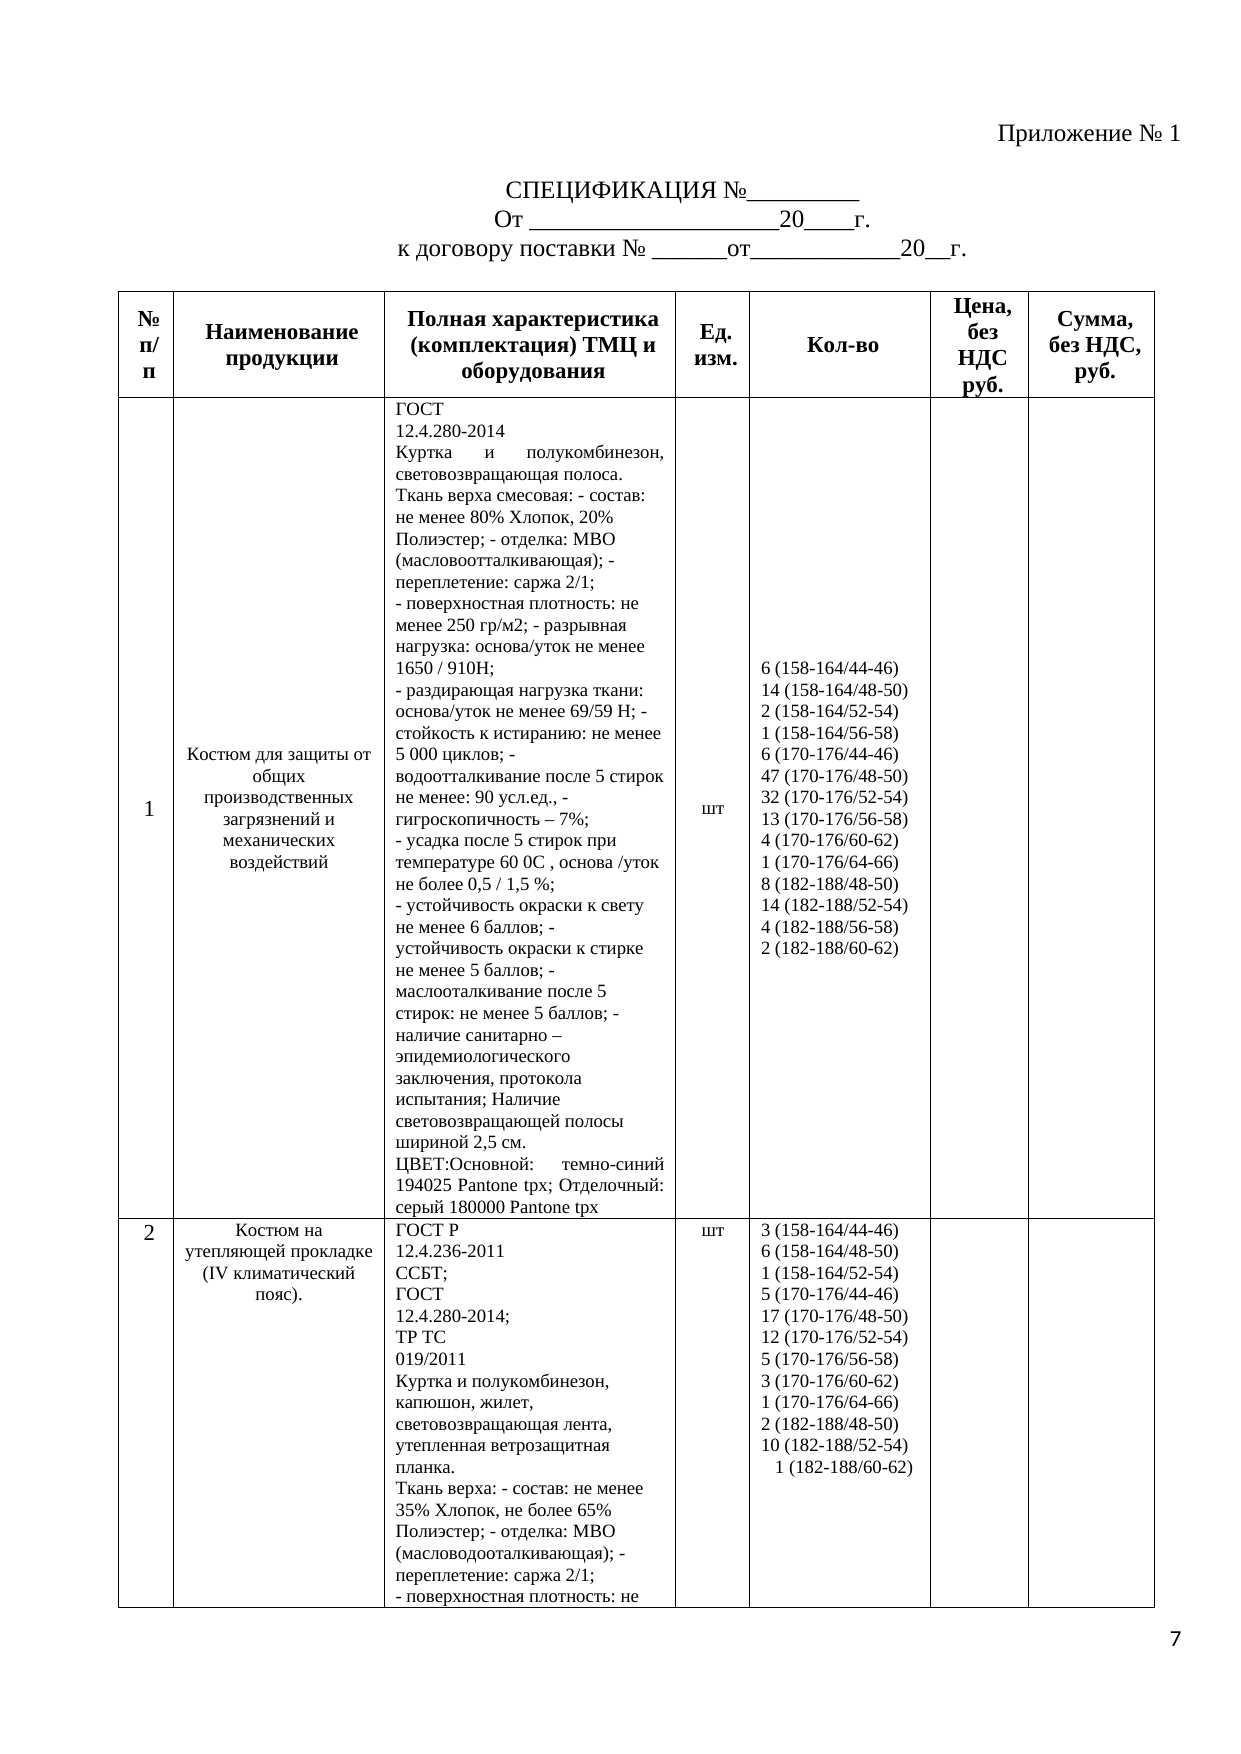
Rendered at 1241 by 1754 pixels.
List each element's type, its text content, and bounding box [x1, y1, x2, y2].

table_cell 1 [119, 398, 173, 1217]
table_cell [1029, 398, 1154, 1217]
table_cell [931, 1219, 1028, 1607]
table_header Наименование продукции [174, 292, 384, 397]
table_cell шт [676, 1219, 749, 1607]
table_header Кол-во [750, 292, 930, 397]
table_cell 2 [119, 1219, 173, 1607]
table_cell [750, 1219, 930, 1607]
table_header Цена, без НДС руб. [931, 292, 1028, 397]
text Приложение № 1 [183, 118, 1181, 147]
table_header Ед. изм. [676, 292, 749, 397]
table_cell Костюм для защиты от общих производственных загрязнений и механических воздействий [174, 398, 384, 1217]
table_cell ГОСТ 12.4.280-2014 Куртка и полукомбинезон, световозвращающая полоса. Ткань верха смесовая: - состав: не менее 80% Хлопок, 20% Полиэстер; - отделка: МВО (масловоотталкивающая); - переплетение: саржа 2/1; - поверхностная плотность: не менее 250 гр/м2; - разрывная нагрузка: основа/уток не менее 1650 / 910Н; - раздирающая нагрузка ткани: основа/уток не менее 69/59 Н; - стойкость к истиранию: не менее 5 000 циклов; - водоотталкивание после 5 стирок не менее: 90 усл.ед., - гигроскопичность – 7%; - усадка после 5 стирок при температуре 60 0С , основа /уток не более 0,5 / 1,5 %; - устойчивость окраски к свету не менее 6 баллов; - устойчивость окраски к стирке не менее 5 баллов; - маслооталкивание после 5 стирок: не менее 5 баллов; - наличие санитарно – эпидемиологического заключения, протокола испытания; Наличие световозвращающей полосы шириной 2,5 см. ЦВЕТ:Основной: темно-синий 194025 Pantone tpx; Отделочный: серый 180000 Pantone tpx [385, 398, 675, 1217]
text СПЕЦИФИКАЦИЯ №_________ [183, 176, 1181, 204]
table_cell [174, 1219, 384, 1607]
table_cell [1029, 1219, 1154, 1607]
table_header Сумма, без НДС, руб. [1029, 292, 1154, 397]
text От ____________________20____г. [183, 204, 1181, 233]
table_cell шт [676, 398, 749, 1217]
table_cell [931, 398, 1028, 1217]
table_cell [385, 1219, 675, 1607]
table_header Полная характеристика (комплектация) ТМЦ и оборудования [385, 292, 675, 397]
table_header № п/п [119, 292, 173, 397]
table_cell 6 (158-164/44-46) 14 (158-164/48-50) 2 (158-164/52-54) 1 (158-164/56-58) 6 (170-176/44-46) 47 (170-176/48-50) 32 (170-176/52-54) 13 (170-176/56-58) 4 (170-176/60-62) 1 (170-176/64-66) 8 (182-188/48-50) 14 (182-188/52-54) 4 (182-188/56-58) 2 (182-188/60-62) [750, 398, 930, 1217]
text к договору поставки № ______от____________20__г. [183, 233, 1181, 262]
